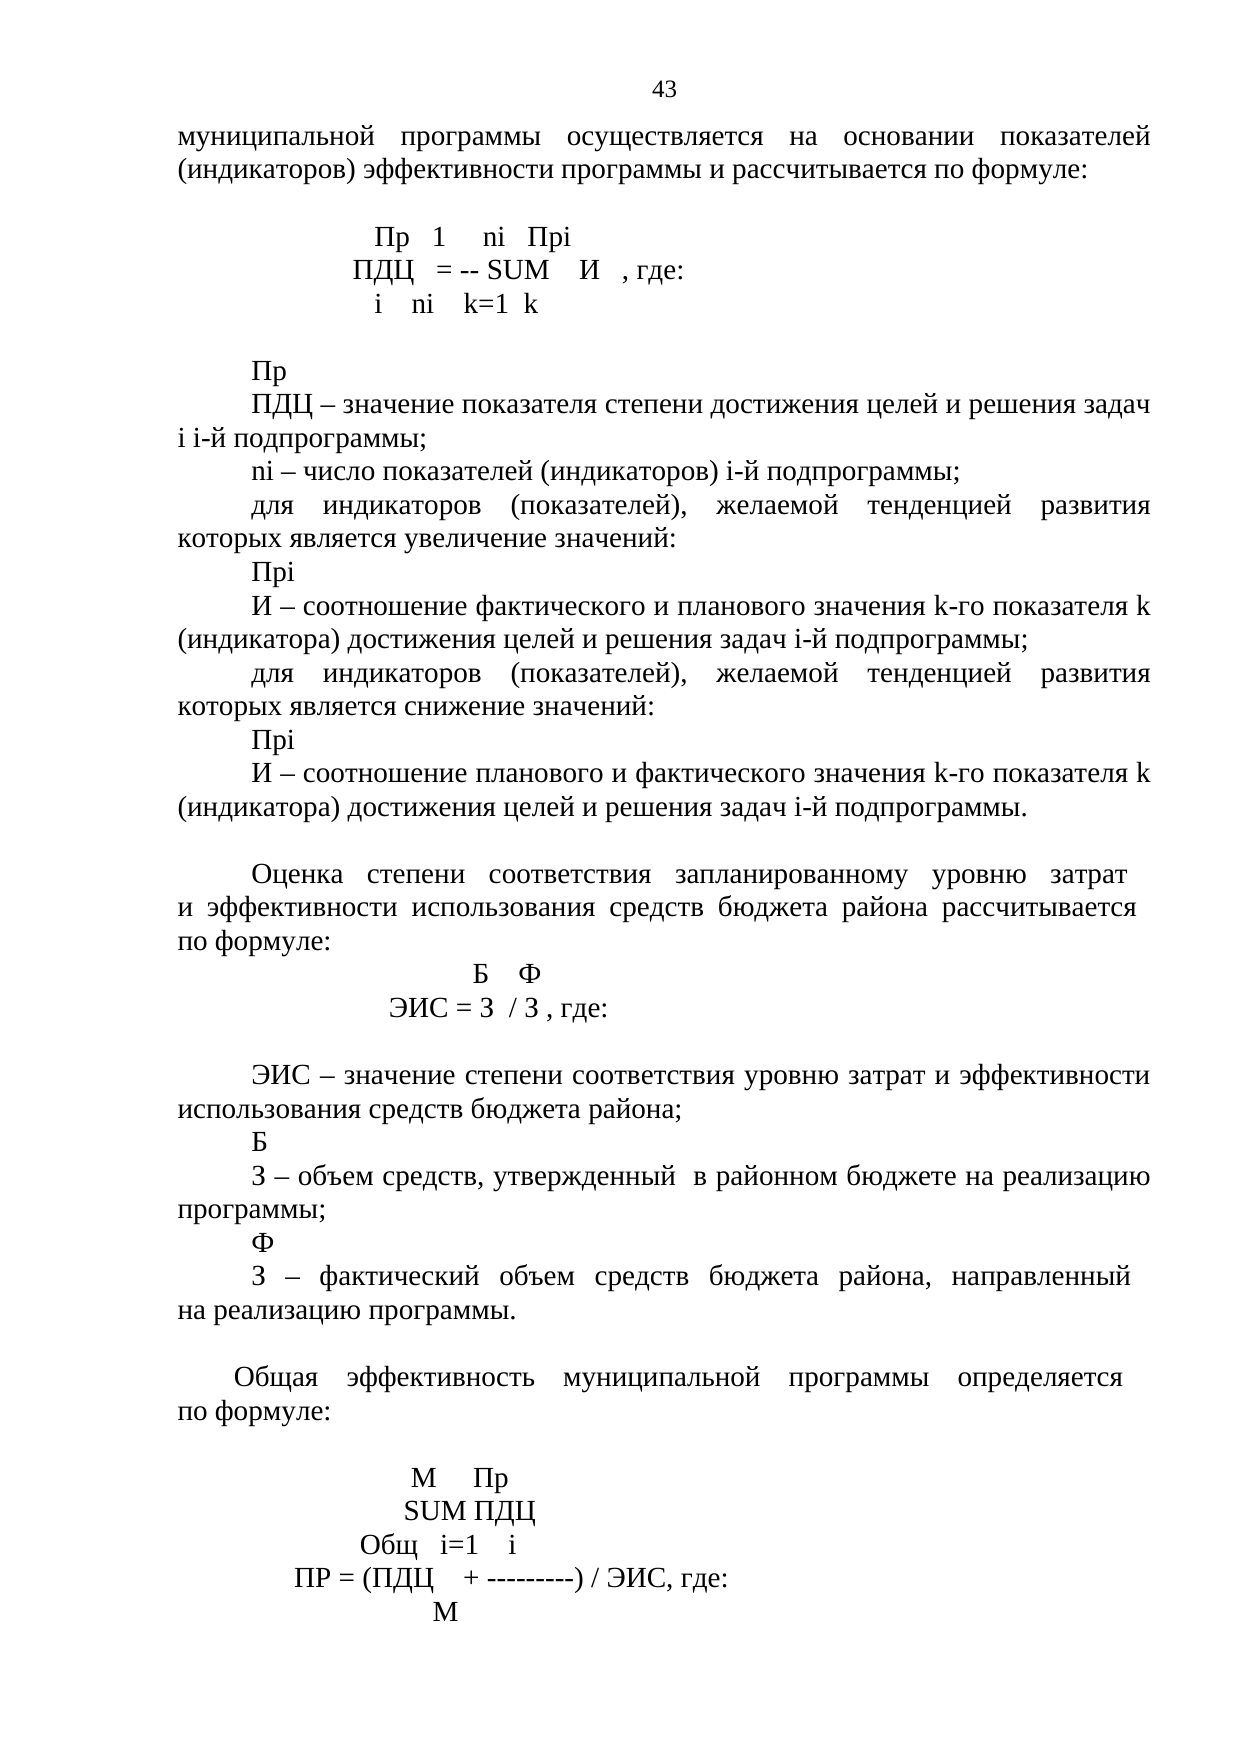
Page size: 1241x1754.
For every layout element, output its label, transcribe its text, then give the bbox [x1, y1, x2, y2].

text для индикаторов (показателей), желаемой тенденцией развития которых является увеличение значений: [177, 487, 1152, 554]
text З – объем средств, утвержденный в районном бюджете на реализацию программы; [177, 1158, 1152, 1225]
text M Пр [177, 1460, 1152, 1493]
text Ф [177, 1225, 1152, 1258]
text для индикаторов (показателей), желаемой тенденцией развития которых является снижение значений: [177, 655, 1152, 722]
text i ni k=1 k [177, 286, 1152, 319]
text SUM ПДЦ [177, 1493, 1152, 1527]
text Пр [177, 353, 1152, 386]
text Общая эффективность муниципальной программы определяется по формуле: [177, 1359, 1152, 1426]
text ПДЦ – значение показателя степени достижения целей и решения задач i i-й подпрограммы; [177, 386, 1152, 453]
text ЭИС = З / З , где: [177, 990, 1152, 1024]
text И – соотношение фактического и планового значения k-го показателя k (индикатора) достижения целей и решения задач i-й подпрограммы; [177, 588, 1152, 655]
text ПР = (ПДЦ + ---------) / ЭИС, где: [177, 1560, 1152, 1594]
text Б [177, 1124, 1152, 1158]
text Оценка степени соответствия запланированному уровню затрат и эффективности использования средств бюджета района рассчитывается по формуле: [177, 856, 1152, 957]
text Пр 1 ni Прi [177, 219, 1152, 252]
text ПДЦ = -- SUM И , где: [177, 252, 1152, 286]
text Б Ф [177, 957, 1152, 990]
text ni – число показателей (индикаторов) i-й подпрограммы; [177, 453, 1152, 487]
text З – фактический объем средств бюджета района, направленный на реализацию программы. [177, 1258, 1152, 1326]
text Прi [177, 722, 1152, 755]
text И – соотношение планового и фактического значения k-го показателя k (индикатора) достижения целей и решения задач i-й подпрограммы. [177, 755, 1152, 822]
text Прi [177, 554, 1152, 588]
text ЭИС – значение степени соответствия уровню затрат и эффективности использования средств бюджета района; [177, 1057, 1152, 1124]
text Общ i=1 i [177, 1527, 1152, 1560]
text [177, 118, 1152, 185]
text M [177, 1594, 1152, 1627]
